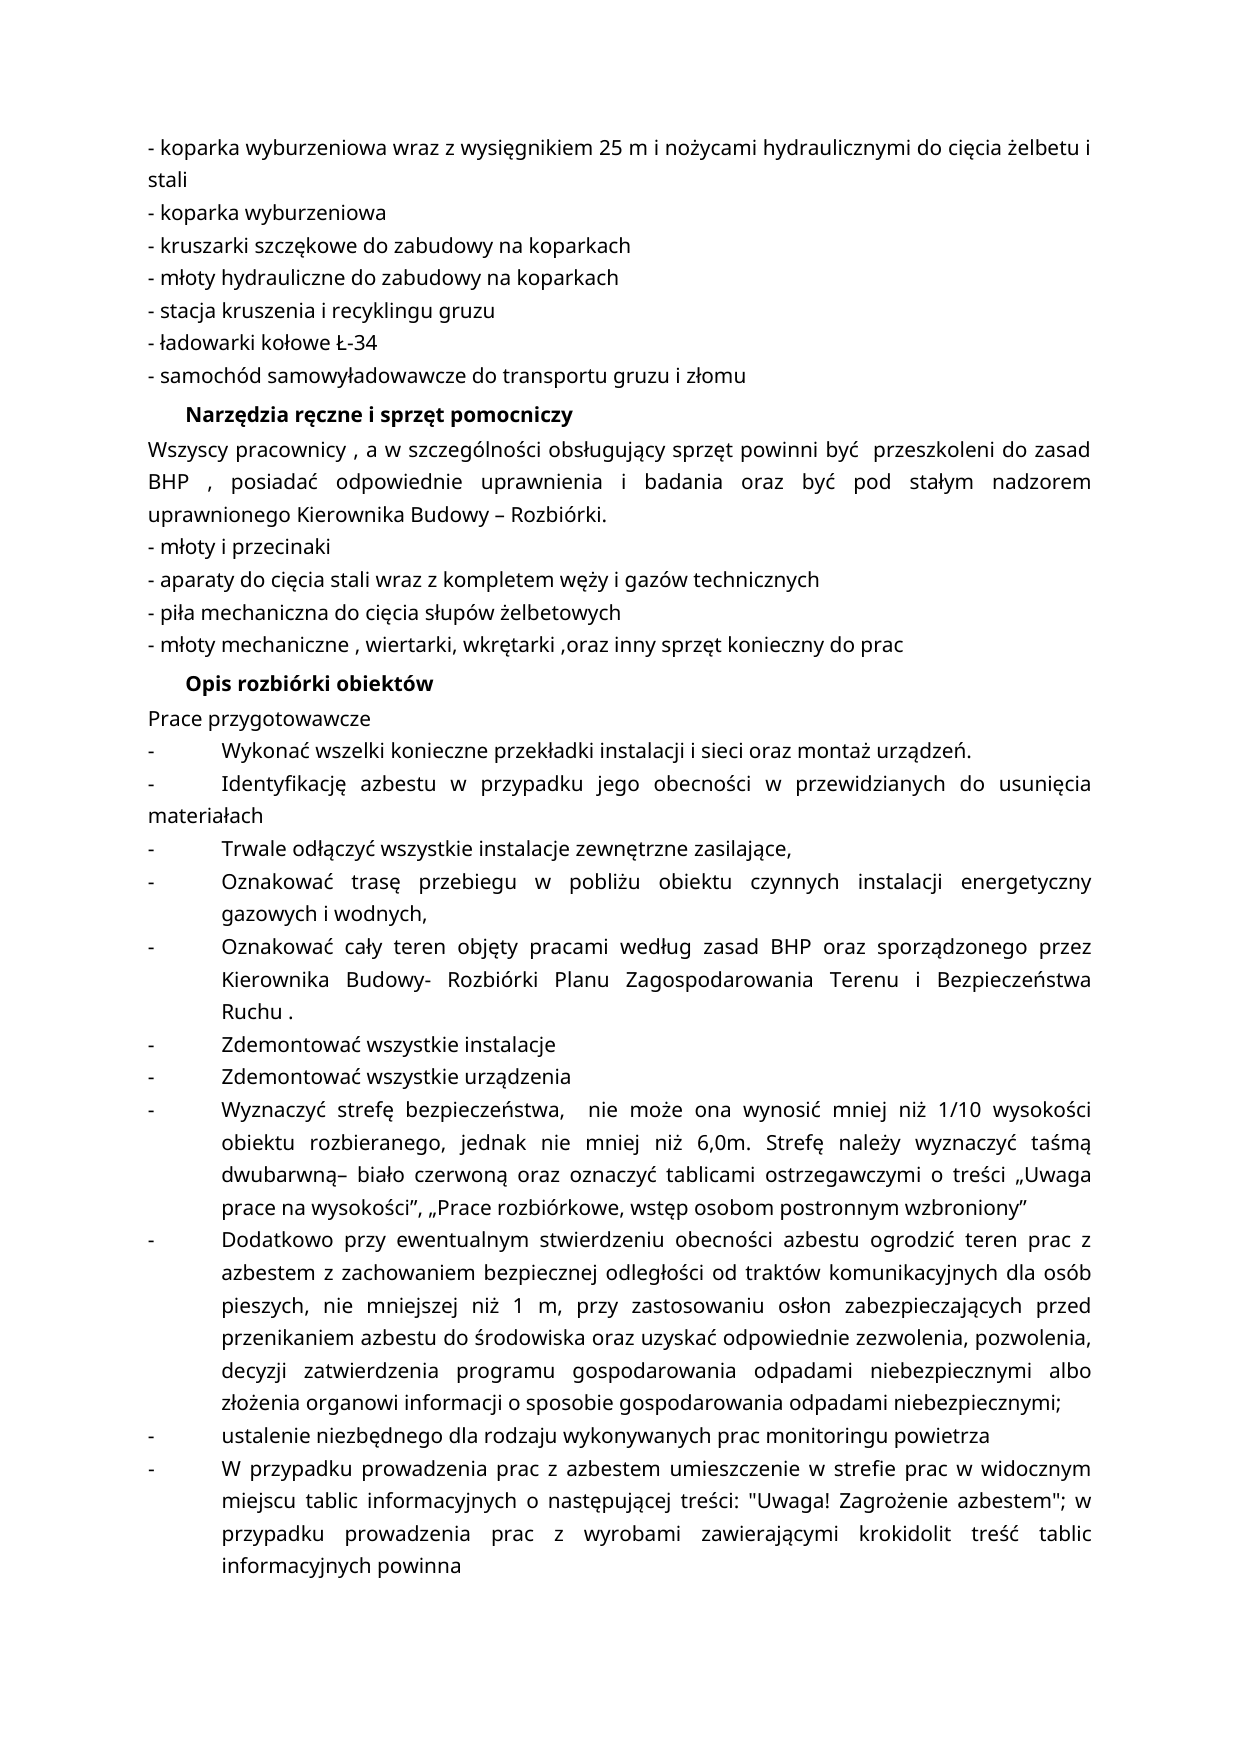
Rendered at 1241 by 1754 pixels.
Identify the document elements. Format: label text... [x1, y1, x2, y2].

text - Wykonać wszelki konieczne przekładki instalacji i sieci oraz montaż urządzeń. [148, 736, 1093, 765]
text - W przypadku prowadzenia prac z azbestem umieszczenie w strefie prac w widocznym miejscu tablic informacyjnych o następującej treści: "Uwaga! Zagrożenie azbestem"; w przypadku prowadzenia prac z wyrobami zawierającymi krokidolit treść tablic informacyjnych powinna [148, 1454, 1093, 1580]
text - Oznakować trasę przebiegu w pobliżu obiektu czynnych instalacji energetyczny gazowych i wodnych, [148, 867, 1093, 928]
text - Wyznaczyć strefę bezpieczeństwa, nie może ona wynosić mniej niż 1/10 wysokości obiektu rozbieranego, jednak nie mniej niż 6,0m. Strefę należy wyznaczyć taśmą dwubarwną– biało czerwoną oraz oznaczyć tablicami ostrzegawczymi o treści „Uwaga prace na wysokości”, „Prace rozbiórkowe, wstęp osobom postronnym wzbroniony” [148, 1095, 1093, 1221]
text - piła mechaniczna do cięcia słupów żelbetowych [148, 598, 1093, 626]
text - Zdemontować wszystkie urządzenia [148, 1062, 1093, 1091]
text - koparka wyburzeniowa [148, 198, 1093, 227]
text Narzędzia ręczne i sprzęt pomocniczy [185, 400, 1093, 428]
text - stacja kruszenia i recyklingu gruzu [148, 296, 1093, 324]
text - samochód samowyładowawcze do transportu gruzu i złomu [148, 361, 1093, 389]
text Prace przygotowawcze [148, 704, 1093, 732]
text - kruszarki szczękowe do zabudowy na koparkach [148, 231, 1093, 259]
text - koparka wyburzeniowa wraz z wysięgnikiem i nożycami hydraulicznymi do cięcia żelbetu i stali [148, 133, 1093, 194]
text - młoty hydrauliczne do zabudowy na koparkach [148, 263, 1093, 292]
text Wszyscy pracownicy , a w szczególności obsługujący sprzęt powinni być przeszkoleni do zasad BHP , posiadać odpowiednie uprawnienia i badania oraz być pod stałym nadzorem uprawnionego Kierownika Budowy – Rozbiórki. [148, 435, 1093, 528]
text Opis rozbiórki obiektów [185, 669, 1093, 698]
text - Dodatkowo przy ewentualnym stwierdzeniu obecności azbestu ogrodzić teren prac z azbestem z zachowaniem bezpiecznej odległości od traktów komunikacyjnych dla osób pieszych, nie mniejszej niż , przy zastosowaniu osłon zabezpieczających przed przenikaniem azbestu do środowiska oraz uzyskać odpowiednie zezwolenia, pozwolenia, decyzji zatwierdzenia programu gospodarowania odpadami niebezpiecznymi albo złożenia organowi informacji o sposobie gospodarowania odpadami niebezpiecznymi; [148, 1226, 1093, 1417]
text - Oznakować cały teren objęty pracami według zasad BHP oraz sporządzonego przez Kierownika Budowy- Rozbiórki Planu Zagospodarowania Terenu i Bezpieczeństwa Ruchu . [148, 932, 1093, 1026]
text - Zdemontować wszystkie instalacje [148, 1030, 1093, 1058]
text - Trwale odłączyć wszystkie instalacje zewnętrzne zasilające, [148, 834, 1093, 863]
text - młoty mechaniczne , wiertarki, wkrętarki ,oraz inny sprzęt konieczny do prac [148, 630, 1093, 659]
text - ustalenie niezbędnego dla rodzaju wykonywanych prac monitoringu powietrza [148, 1421, 1093, 1449]
text - Identyfikację azbestu w przypadku jego obecności w przewidzianych do usunięcia materiałach [148, 769, 1093, 830]
text - aparaty do cięcia stali wraz z kompletem węży i gazów technicznych [148, 565, 1093, 593]
text - młoty i przecinaki [148, 532, 1093, 561]
text - ładowarki kołowe Ł-34 [148, 328, 1093, 357]
